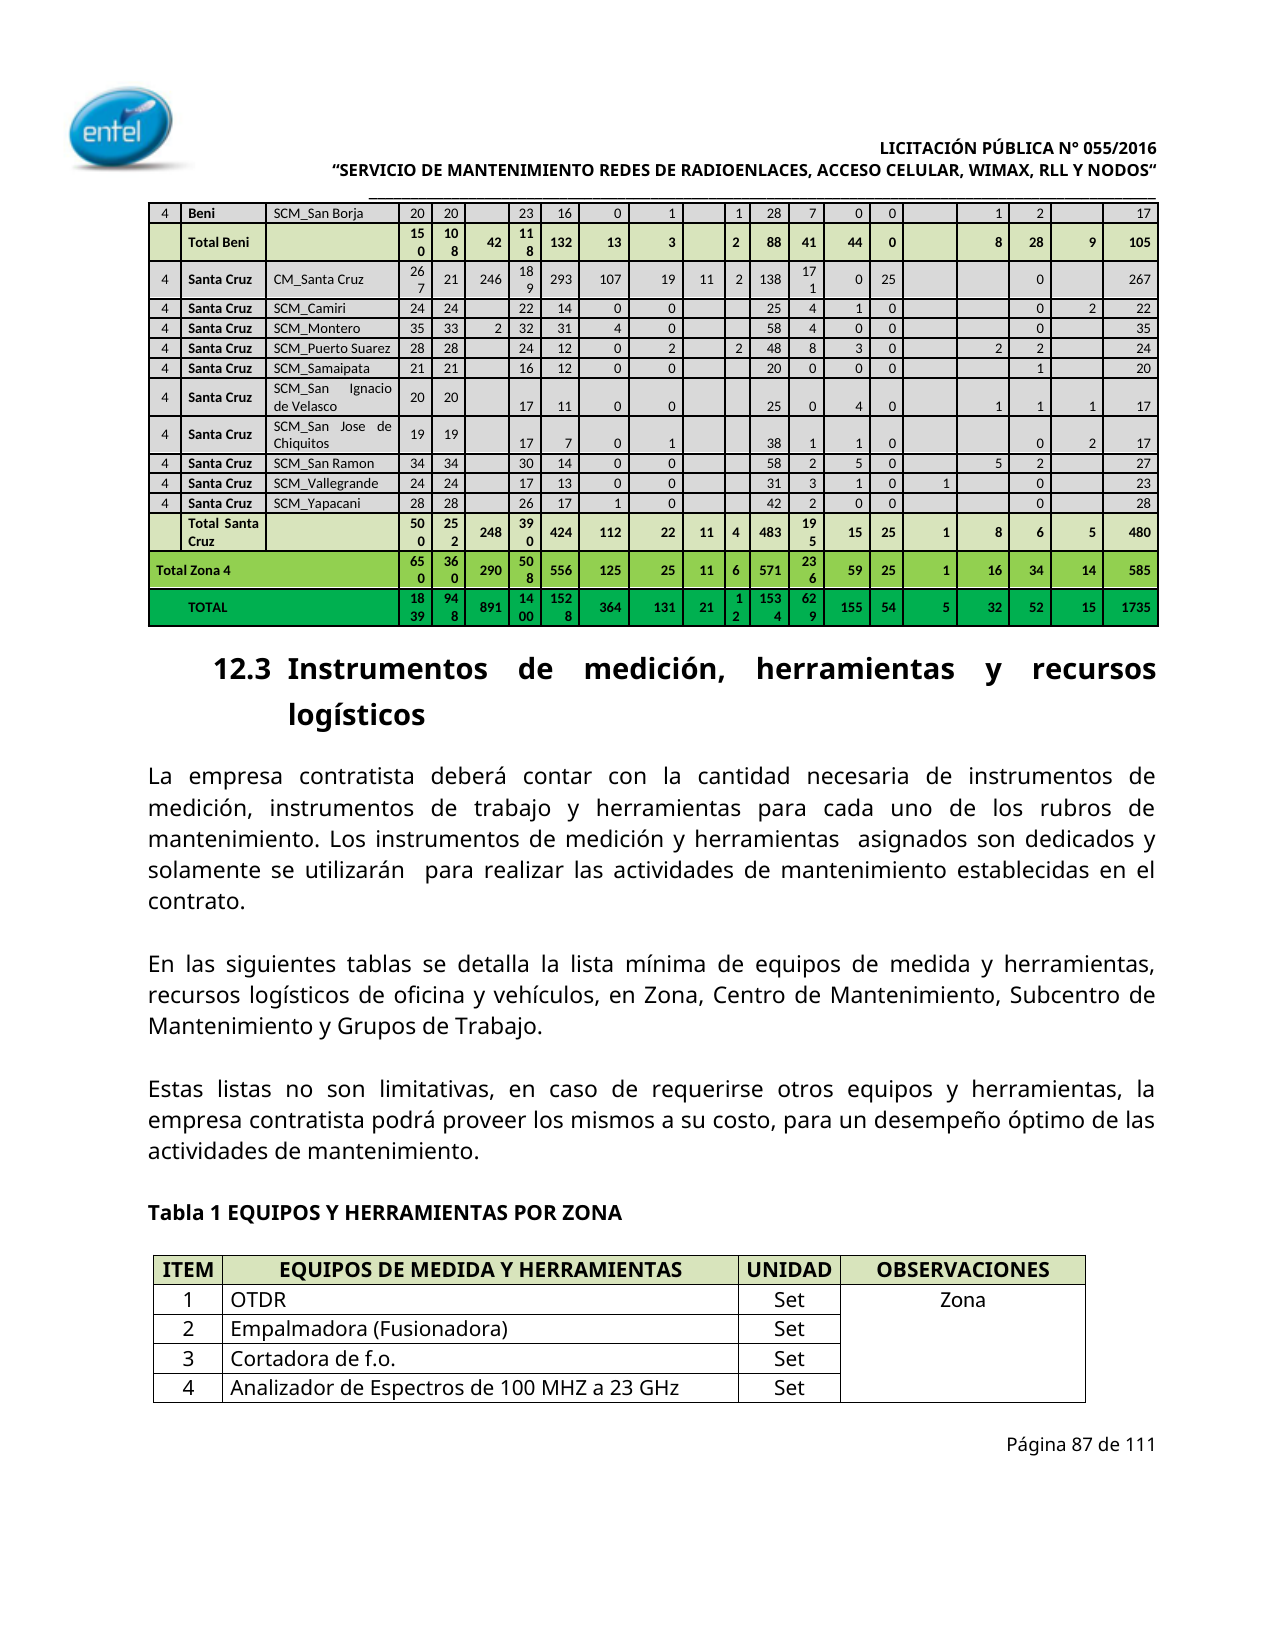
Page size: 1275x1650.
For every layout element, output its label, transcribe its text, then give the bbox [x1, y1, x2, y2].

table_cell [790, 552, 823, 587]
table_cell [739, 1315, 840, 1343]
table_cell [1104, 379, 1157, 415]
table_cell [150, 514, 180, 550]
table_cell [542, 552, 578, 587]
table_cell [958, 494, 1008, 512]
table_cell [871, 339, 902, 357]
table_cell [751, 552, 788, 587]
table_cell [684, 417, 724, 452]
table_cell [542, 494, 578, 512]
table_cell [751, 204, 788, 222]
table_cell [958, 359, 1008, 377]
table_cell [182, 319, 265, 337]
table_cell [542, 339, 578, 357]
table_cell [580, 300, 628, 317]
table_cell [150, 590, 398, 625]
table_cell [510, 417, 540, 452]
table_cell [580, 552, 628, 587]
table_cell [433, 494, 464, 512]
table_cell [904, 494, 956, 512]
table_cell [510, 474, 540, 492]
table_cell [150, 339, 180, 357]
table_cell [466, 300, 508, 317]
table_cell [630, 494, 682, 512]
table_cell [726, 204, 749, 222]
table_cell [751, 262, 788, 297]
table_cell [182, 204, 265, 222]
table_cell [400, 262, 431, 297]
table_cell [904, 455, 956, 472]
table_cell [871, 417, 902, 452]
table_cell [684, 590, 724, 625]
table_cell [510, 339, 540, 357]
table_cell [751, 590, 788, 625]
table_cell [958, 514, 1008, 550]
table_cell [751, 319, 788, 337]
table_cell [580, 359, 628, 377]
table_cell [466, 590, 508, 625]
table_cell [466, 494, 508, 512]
text En las siguientes tablas se detalla la lista mínima de equipos de medida y herramientas, recursos logísticos de oficina y vehículos, en Zona, Centro de Mantenimiento, Subcentro de Mantenimiento y Grupos de Trabajo. [148, 948, 1157, 1041]
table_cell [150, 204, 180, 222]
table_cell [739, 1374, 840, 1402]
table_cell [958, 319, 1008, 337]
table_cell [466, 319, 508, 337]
text Estas listas no son limitativas, en caso de requerirse otros equipos y herramientas, la empresa contratista podrá proveer los mismos a su costo, para un desempeño óptimo de las actividades de mantenimiento. [148, 1073, 1157, 1166]
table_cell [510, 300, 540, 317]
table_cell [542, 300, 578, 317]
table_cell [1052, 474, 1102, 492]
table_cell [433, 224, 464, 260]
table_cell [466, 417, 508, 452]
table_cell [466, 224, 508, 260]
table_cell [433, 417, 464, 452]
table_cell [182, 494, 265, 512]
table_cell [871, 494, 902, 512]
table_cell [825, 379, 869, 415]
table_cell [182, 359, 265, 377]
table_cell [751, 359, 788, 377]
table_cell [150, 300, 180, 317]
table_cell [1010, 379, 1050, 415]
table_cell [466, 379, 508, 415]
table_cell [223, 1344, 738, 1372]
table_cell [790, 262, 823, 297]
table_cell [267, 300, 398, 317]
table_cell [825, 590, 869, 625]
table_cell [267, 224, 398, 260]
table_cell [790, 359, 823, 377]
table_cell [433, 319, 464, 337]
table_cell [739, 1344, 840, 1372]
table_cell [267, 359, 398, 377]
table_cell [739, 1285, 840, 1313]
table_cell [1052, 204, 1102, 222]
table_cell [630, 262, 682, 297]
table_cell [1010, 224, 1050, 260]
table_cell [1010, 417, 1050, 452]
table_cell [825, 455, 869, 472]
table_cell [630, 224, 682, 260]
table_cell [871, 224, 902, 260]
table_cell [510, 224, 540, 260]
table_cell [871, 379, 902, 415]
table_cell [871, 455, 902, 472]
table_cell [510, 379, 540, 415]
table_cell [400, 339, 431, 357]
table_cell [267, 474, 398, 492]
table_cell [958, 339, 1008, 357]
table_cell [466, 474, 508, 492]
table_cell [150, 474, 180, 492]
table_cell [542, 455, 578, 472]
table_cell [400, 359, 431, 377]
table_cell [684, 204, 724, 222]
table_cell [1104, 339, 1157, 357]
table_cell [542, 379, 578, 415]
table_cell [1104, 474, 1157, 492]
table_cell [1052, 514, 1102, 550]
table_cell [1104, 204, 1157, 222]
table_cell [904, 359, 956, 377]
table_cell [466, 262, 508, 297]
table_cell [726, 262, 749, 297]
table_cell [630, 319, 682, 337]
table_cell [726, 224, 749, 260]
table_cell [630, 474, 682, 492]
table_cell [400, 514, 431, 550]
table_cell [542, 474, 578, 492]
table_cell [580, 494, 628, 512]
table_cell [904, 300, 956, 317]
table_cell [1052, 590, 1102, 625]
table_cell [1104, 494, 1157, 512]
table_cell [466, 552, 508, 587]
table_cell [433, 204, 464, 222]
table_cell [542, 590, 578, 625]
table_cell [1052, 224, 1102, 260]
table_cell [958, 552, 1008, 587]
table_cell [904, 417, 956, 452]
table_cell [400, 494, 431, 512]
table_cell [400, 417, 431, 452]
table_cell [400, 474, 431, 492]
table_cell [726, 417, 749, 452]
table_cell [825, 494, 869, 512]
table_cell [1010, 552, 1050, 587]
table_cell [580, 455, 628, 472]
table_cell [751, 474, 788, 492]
text Tabla 1 EQUIPOS Y HERRAMIENTAS POR ZONA [148, 1198, 1157, 1226]
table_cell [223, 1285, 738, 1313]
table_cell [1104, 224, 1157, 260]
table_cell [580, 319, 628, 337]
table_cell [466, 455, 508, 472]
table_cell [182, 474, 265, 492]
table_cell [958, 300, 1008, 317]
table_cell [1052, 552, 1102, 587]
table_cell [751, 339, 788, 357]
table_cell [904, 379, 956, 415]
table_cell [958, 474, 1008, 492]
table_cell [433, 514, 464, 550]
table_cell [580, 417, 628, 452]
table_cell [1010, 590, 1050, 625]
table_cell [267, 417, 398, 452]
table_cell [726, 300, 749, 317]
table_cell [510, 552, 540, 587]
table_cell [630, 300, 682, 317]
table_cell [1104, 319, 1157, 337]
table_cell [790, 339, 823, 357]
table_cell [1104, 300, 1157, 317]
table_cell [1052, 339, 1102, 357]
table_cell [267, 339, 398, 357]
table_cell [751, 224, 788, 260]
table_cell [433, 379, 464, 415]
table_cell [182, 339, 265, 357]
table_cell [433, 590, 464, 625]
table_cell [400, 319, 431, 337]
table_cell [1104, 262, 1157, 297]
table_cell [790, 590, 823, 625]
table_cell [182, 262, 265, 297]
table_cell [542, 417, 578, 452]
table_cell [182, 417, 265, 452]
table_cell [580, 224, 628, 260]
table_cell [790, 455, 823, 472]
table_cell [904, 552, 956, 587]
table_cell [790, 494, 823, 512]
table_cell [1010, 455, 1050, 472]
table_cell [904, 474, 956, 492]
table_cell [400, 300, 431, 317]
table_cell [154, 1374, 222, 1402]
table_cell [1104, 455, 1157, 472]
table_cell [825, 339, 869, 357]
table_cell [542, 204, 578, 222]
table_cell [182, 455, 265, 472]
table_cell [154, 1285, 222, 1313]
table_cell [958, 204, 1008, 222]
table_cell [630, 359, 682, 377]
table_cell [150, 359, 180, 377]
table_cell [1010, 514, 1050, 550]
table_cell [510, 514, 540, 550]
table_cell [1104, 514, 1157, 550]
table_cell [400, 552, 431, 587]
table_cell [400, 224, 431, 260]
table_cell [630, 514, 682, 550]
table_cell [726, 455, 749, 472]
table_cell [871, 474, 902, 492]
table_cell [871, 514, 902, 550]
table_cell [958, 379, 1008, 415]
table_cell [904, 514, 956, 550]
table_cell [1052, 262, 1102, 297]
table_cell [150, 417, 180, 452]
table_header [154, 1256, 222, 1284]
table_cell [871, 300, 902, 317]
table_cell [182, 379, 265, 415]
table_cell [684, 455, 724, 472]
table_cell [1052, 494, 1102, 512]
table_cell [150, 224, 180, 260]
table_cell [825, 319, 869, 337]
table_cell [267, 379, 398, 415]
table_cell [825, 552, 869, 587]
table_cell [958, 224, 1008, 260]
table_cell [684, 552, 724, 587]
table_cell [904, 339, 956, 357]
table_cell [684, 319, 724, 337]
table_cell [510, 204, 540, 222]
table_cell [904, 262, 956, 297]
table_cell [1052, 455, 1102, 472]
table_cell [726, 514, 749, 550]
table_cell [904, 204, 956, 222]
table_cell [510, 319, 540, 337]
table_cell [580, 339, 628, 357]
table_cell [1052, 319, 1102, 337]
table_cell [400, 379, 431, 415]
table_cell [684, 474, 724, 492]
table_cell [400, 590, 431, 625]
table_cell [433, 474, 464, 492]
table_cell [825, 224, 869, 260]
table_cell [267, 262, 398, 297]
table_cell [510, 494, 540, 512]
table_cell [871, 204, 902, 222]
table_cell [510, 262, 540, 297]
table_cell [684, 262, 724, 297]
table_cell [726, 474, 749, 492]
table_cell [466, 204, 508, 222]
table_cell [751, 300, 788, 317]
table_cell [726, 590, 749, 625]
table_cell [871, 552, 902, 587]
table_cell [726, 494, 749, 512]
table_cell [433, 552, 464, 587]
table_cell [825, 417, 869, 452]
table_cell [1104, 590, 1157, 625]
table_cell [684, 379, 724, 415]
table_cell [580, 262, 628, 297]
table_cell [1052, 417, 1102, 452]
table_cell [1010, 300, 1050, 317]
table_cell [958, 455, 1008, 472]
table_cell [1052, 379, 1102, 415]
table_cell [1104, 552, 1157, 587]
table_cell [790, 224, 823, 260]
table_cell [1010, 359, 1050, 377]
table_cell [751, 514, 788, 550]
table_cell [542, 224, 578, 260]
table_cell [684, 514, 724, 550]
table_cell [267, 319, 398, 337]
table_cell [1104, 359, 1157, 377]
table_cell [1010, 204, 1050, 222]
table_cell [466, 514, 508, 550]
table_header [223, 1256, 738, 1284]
text La empresa contratista deberá contar con la cantidad necesaria de instrumentos de medición, instrumentos de trabajo y herramientas para cada uno de los rubros de mantenimiento. Los instrumentos de medición y herramientas asignados son dedicados y solamente se utilizarán para realizar las actividades de mantenimiento establecidas en el contrato. [148, 760, 1157, 916]
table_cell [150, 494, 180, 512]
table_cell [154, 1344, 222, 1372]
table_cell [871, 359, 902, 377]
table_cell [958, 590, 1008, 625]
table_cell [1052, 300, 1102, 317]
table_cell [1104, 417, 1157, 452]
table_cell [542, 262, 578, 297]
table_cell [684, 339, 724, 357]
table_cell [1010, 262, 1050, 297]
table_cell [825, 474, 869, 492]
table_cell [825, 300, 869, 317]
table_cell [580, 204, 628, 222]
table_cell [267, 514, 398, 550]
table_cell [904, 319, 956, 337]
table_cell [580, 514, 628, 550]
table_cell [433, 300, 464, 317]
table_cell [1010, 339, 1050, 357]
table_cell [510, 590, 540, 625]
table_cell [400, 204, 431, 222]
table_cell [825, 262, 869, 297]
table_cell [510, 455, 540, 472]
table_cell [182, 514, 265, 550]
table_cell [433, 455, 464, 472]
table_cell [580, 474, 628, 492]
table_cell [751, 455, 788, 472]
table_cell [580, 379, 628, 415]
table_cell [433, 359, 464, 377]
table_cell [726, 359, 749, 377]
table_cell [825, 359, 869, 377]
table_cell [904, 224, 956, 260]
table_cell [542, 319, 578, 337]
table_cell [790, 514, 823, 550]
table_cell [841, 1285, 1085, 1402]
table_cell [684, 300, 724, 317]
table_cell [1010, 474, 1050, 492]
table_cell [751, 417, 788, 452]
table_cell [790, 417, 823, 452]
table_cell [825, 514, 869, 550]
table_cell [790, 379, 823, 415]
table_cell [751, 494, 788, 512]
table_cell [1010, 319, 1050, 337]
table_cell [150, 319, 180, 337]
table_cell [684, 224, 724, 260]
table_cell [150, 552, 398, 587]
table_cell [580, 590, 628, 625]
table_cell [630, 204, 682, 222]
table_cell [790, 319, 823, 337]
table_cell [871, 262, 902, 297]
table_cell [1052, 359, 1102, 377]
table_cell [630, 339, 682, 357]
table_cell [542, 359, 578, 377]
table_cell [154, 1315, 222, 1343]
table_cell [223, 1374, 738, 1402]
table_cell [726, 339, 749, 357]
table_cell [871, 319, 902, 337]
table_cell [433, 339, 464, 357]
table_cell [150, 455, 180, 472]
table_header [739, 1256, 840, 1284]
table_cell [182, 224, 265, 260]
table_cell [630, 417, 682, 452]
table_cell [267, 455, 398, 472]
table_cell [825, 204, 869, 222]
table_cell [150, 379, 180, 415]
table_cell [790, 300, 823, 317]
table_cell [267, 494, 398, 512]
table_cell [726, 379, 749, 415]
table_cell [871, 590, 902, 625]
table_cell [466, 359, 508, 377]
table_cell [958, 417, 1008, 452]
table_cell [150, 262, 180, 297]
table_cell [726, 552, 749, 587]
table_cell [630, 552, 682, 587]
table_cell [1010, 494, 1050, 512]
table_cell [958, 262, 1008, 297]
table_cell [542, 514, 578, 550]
picture [53, 80, 196, 178]
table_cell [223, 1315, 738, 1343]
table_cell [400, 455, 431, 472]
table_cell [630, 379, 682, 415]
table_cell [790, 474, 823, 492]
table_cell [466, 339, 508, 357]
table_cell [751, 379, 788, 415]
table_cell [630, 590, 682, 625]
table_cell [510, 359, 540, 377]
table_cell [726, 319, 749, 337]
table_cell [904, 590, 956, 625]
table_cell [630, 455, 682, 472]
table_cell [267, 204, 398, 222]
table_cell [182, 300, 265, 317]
subtitle Instrumentos de medición, herramientas y recursos logísticos [213, 648, 1157, 733]
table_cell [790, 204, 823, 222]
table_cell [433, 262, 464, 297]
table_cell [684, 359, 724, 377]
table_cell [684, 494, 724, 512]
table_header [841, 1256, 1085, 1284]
